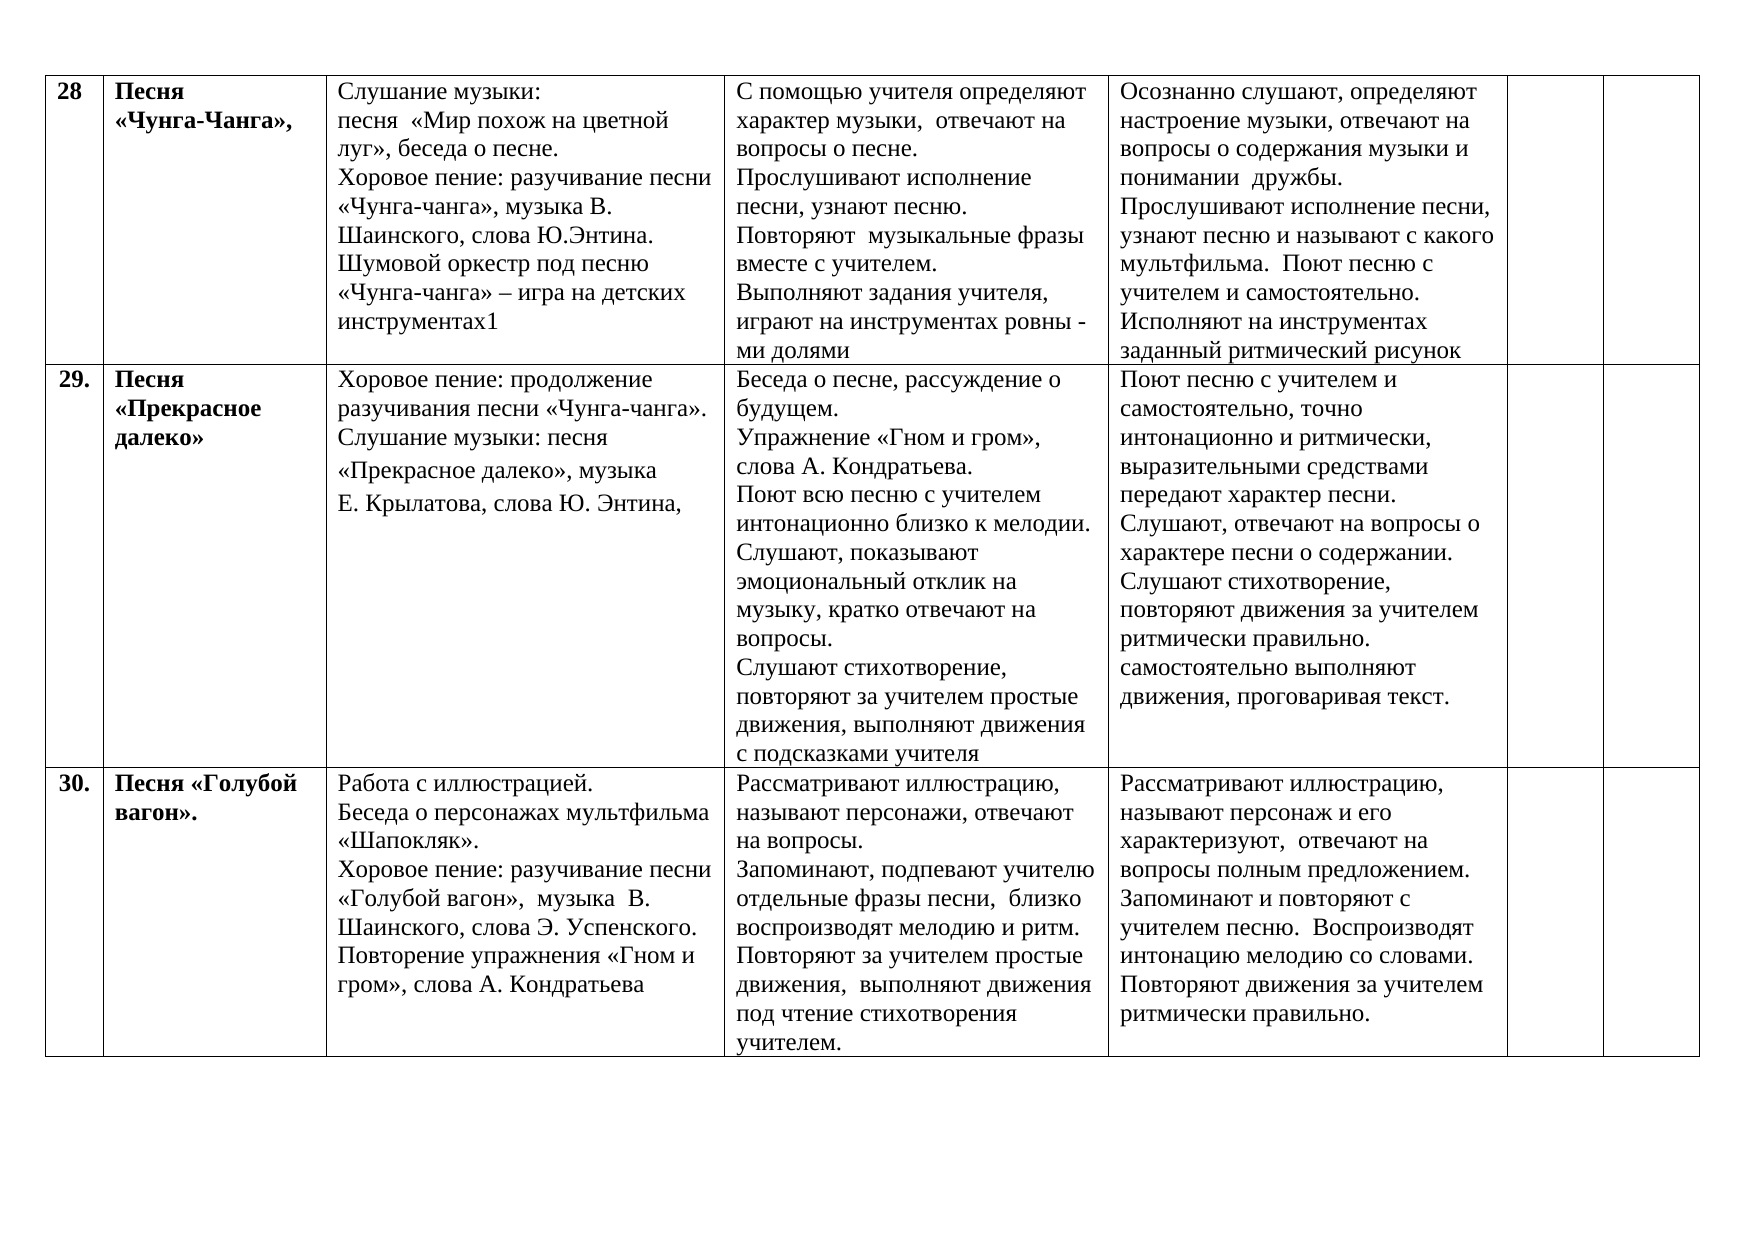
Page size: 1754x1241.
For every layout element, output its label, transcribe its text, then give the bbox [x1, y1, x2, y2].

table_cell Работа с иллюстрацией. Беседа о персонажах мультфильма «Шапокляк». Хоровое пение: разучивание песни «Голубой вагон», музыка В. Шаинского, слова Э. Успенского. Повторение упражнения «Гном и гром», слова А. Кондратьева [327, 768, 724, 1056]
table_cell Рассматривают иллюстрацию, называют персонаж и его характеризуют, отвечают на вопросы полным предложением. Запоминают и повторяют с учителем песню. Воспроизводят интонацию мелодию со словами. Повторяют движения за учителем ритмически правильно. [1109, 768, 1507, 1056]
table_cell [1604, 365, 1699, 767]
table_cell 28 [46, 76, 103, 363]
table_cell [1604, 768, 1699, 1056]
table_cell Песня «Прекрасное далеко» [104, 365, 326, 767]
table_cell Песня «Голубой вагон». [104, 768, 326, 1056]
table_cell [1508, 365, 1603, 767]
table_cell Слушание музыки: песня «Мир похож на цветной луг», беседа о песне. Хоровое пение: разучивание песни «Чунга-чанга», музыка В. Шаинского, слова Ю.Энтина. Шумовой оркестр под песню «Чунга-чанга» – игра на детских инструментах1 [327, 76, 724, 363]
table_cell 29. [46, 365, 103, 767]
table_cell С помощью учителя определяют характер музыки, отвечают на вопросы о песне. Прослушивают исполнение песни, узнают песню. Повторяют музыкальные фразы вместе с учителем. Выполняют задания учителя, играют на инструментах ровны - ми долями [725, 76, 1108, 363]
table_cell Песня «Чунга-Чанга», [104, 76, 326, 363]
table_cell Поют песню с учителем и самостоятельно, точно интонационно и ритмически, выразительными средствами передают характер песни. Слушают, отвечают на вопросы о характере песни о содержании. Слушают стихотворение, повторяют движения за учителем ритмически правильно. самостоятельно выполняют движения, проговаривая текст. [1109, 365, 1507, 767]
table_cell [1508, 76, 1603, 363]
table_cell Хоровое пение: продолжение разучивания песни «Чунга-чанга». Слушание музыки: песня «Прекрасное далеко», музыка Е. Крылатова, слова Ю. Энтина, [327, 365, 724, 767]
table_cell 30. [46, 768, 103, 1056]
table_cell [1508, 768, 1603, 1056]
table_cell Беседа о песне, рассуждение о будущем. Упражнение «Гном и гром», слова А. Кондратьева. Поют всю песню с учителем интонационно близко к мелодии. Слушают, показывают эмоциональный отклик на музыку, кратко отвечают на вопросы. Слушают стихотворение, повторяют за учителем простые движения, выполняют движения с подсказками учителя [725, 365, 1108, 767]
table_cell [1604, 76, 1699, 363]
table_cell Рассматривают иллюстрацию, называют персонажи, отвечают на вопросы. Запоминают, подпевают учителю отдельные фразы песни, близко воспроизводят мелодию и ритм. Повторяют за учителем простые движения, выполняют движения под чтение стихотворения учителем. [725, 768, 1108, 1056]
table_cell Осознанно слушают, определяют настроение музыки, отвечают на вопросы о содержания музыки и понимании дружбы. Прослушивают исполнение песни, узнают песню и называют с какого мультфильма. Поют песню с учителем и самостоятельно. Исполняют на инструментах заданный ритмический рисунок [1109, 76, 1507, 363]
